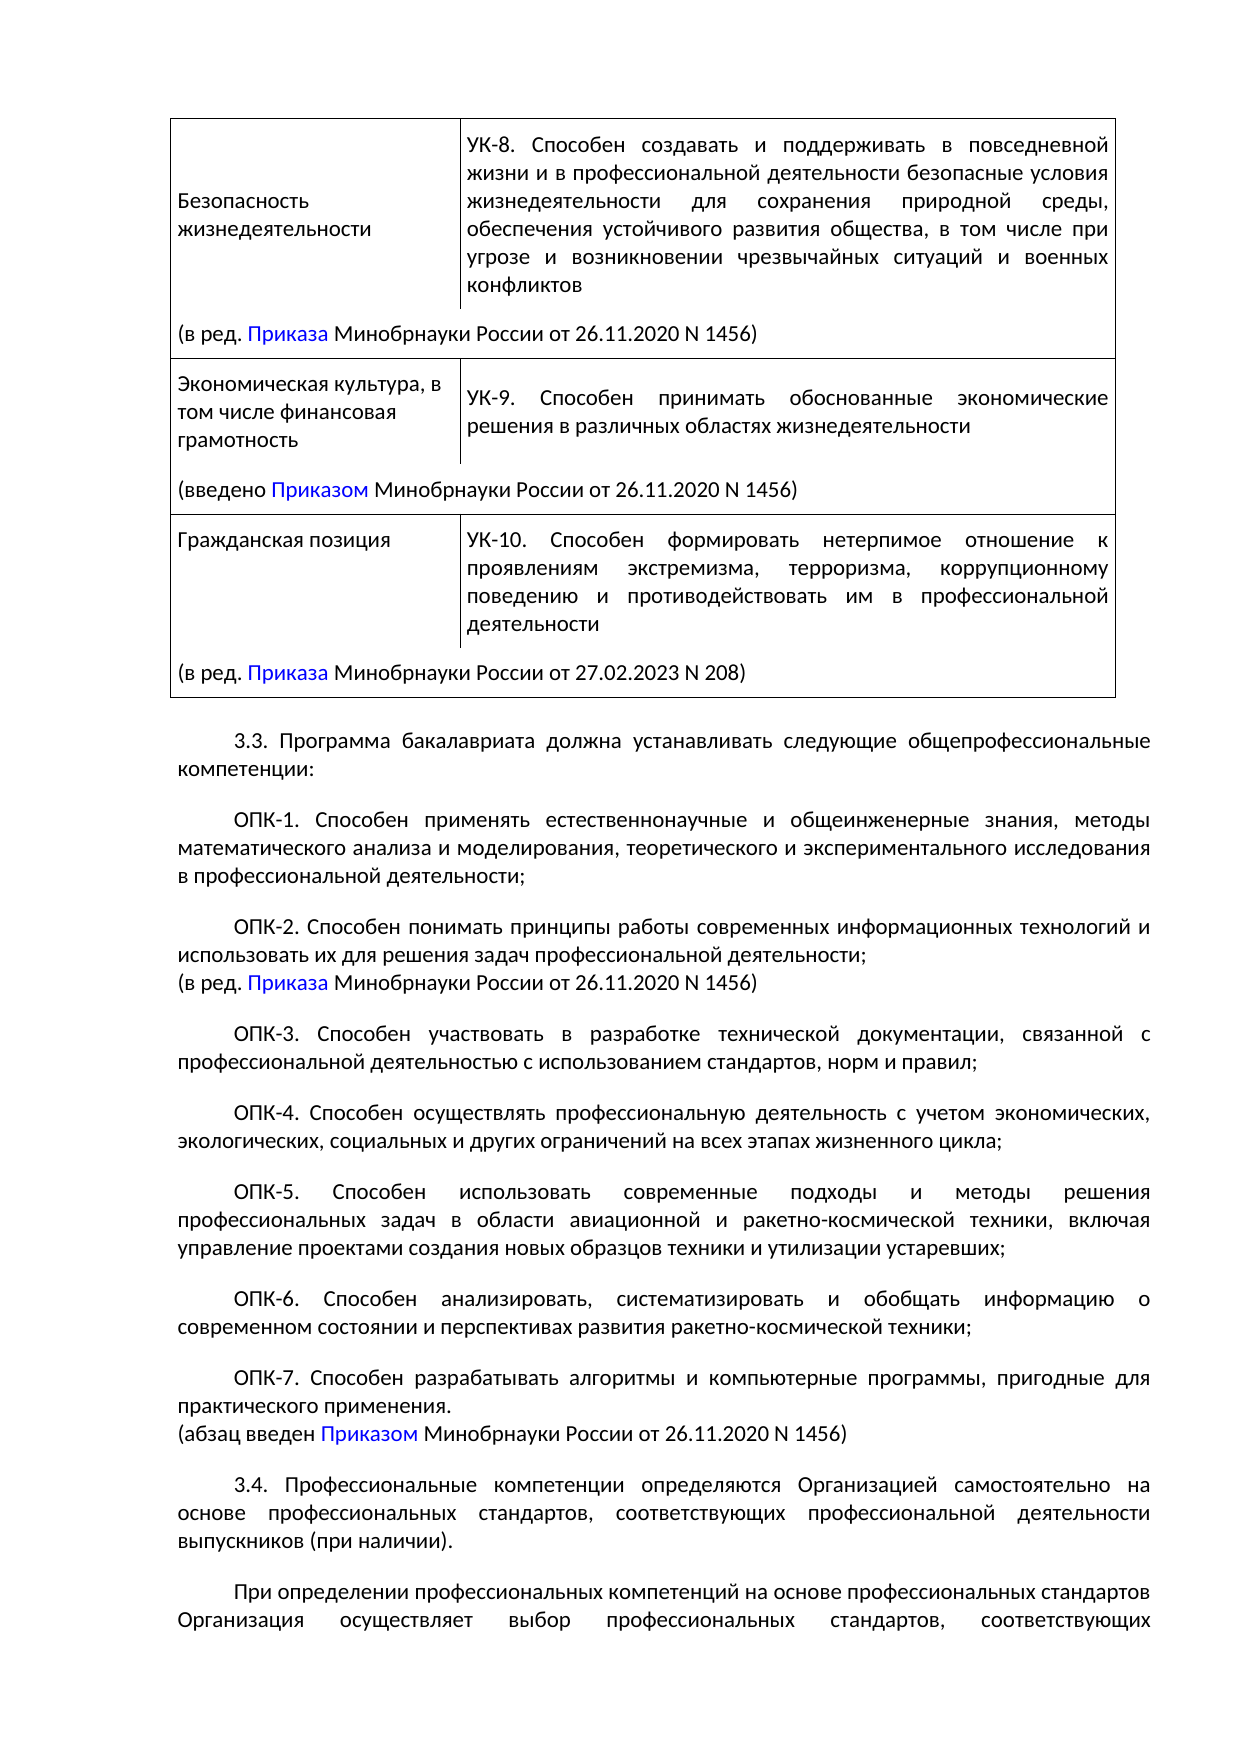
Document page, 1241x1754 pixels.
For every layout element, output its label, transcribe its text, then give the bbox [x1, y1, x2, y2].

table_cell (введено Приказом Минобрнауки России от 26.11.2020 N 1456) [171, 464, 1115, 513]
table_cell Безопасность жизнедеятельности [171, 119, 460, 308]
text (абзац введен Приказом Минобрнауки России от 26.11.2020 N 1456) [177, 1419, 1152, 1447]
table_cell Экономическая культура, в том числе финансовая грамотность [171, 359, 460, 464]
text 3.3. Программа бакалавриата должна устанавливать следующие общепрофессиональные компетенции: [177, 726, 1152, 782]
table_cell Гражданская позиция [171, 515, 460, 648]
text ОПК-2. Способен понимать принципы работы современных информационных технологий и использовать их для решения задач профессиональной деятельности; [177, 912, 1152, 968]
text (в ред. Приказа Минобрнауки России от 26.11.2020 N 1456) [177, 968, 1152, 996]
text ОПК-4. Способен осуществлять профессиональную деятельность с учетом экономических, экологических, социальных и других ограничений на всех этапах жизненного цикла; [177, 1098, 1152, 1154]
text ОПК-7. Способен разрабатывать алгоритмы и компьютерные программы, пригодные для практического применения. [177, 1363, 1152, 1419]
text ОПК-6. Способен анализировать, систематизировать и обобщать информацию о современном состоянии и перспективах развития ракетно-космической техники; [177, 1284, 1152, 1340]
table_cell УК-8. Способен создавать и поддерживать в повседневной жизни и в профессиональной деятельности безопасные условия жизнедеятельности для сохранения природной среды, обеспечения устойчивого развития общества, в том числе при угрозе и возникновении чрезвычайных ситуаций и военных конфликтов [461, 119, 1115, 308]
text ОПК-5. Способен использовать современные подходы и методы решения профессиональных задач в области авиационной и ракетно-космической техники, включая управление проектами создания новых образцов техники и утилизации устаревших; [177, 1177, 1152, 1261]
table_cell УК-9. Способен принимать обоснованные экономические решения в различных областях жизнедеятельности [461, 359, 1115, 464]
text ОПК-3. Способен участвовать в разработке технической документации, связанной с профессиональной деятельностью с использованием стандартов, норм и правил; [177, 1019, 1152, 1075]
table_cell (в ред. Приказа Минобрнауки России от 26.11.2020 N 1456) [171, 309, 1115, 358]
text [177, 1577, 1152, 1633]
text ОПК-1. Способен применять естественнонаучные и общеинженерные знания, методы математического анализа и моделирования, теоретического и экспериментального исследования в профессиональной деятельности; [177, 805, 1152, 889]
table_cell (в ред. Приказа Минобрнауки России от 27.02.2023 N 208) [171, 648, 1115, 697]
text 3.4. Профессиональные компетенции определяются Организацией самостоятельно на основе профессиональных стандартов, соответствующих профессиональной деятельности выпускников (при наличии). [177, 1470, 1152, 1554]
table_cell УК-10. Способен формировать нетерпимое отношение к проявлениям экстремизма, терроризма, коррупционному поведению и противодействовать им в профессиональной деятельности [461, 515, 1115, 648]
